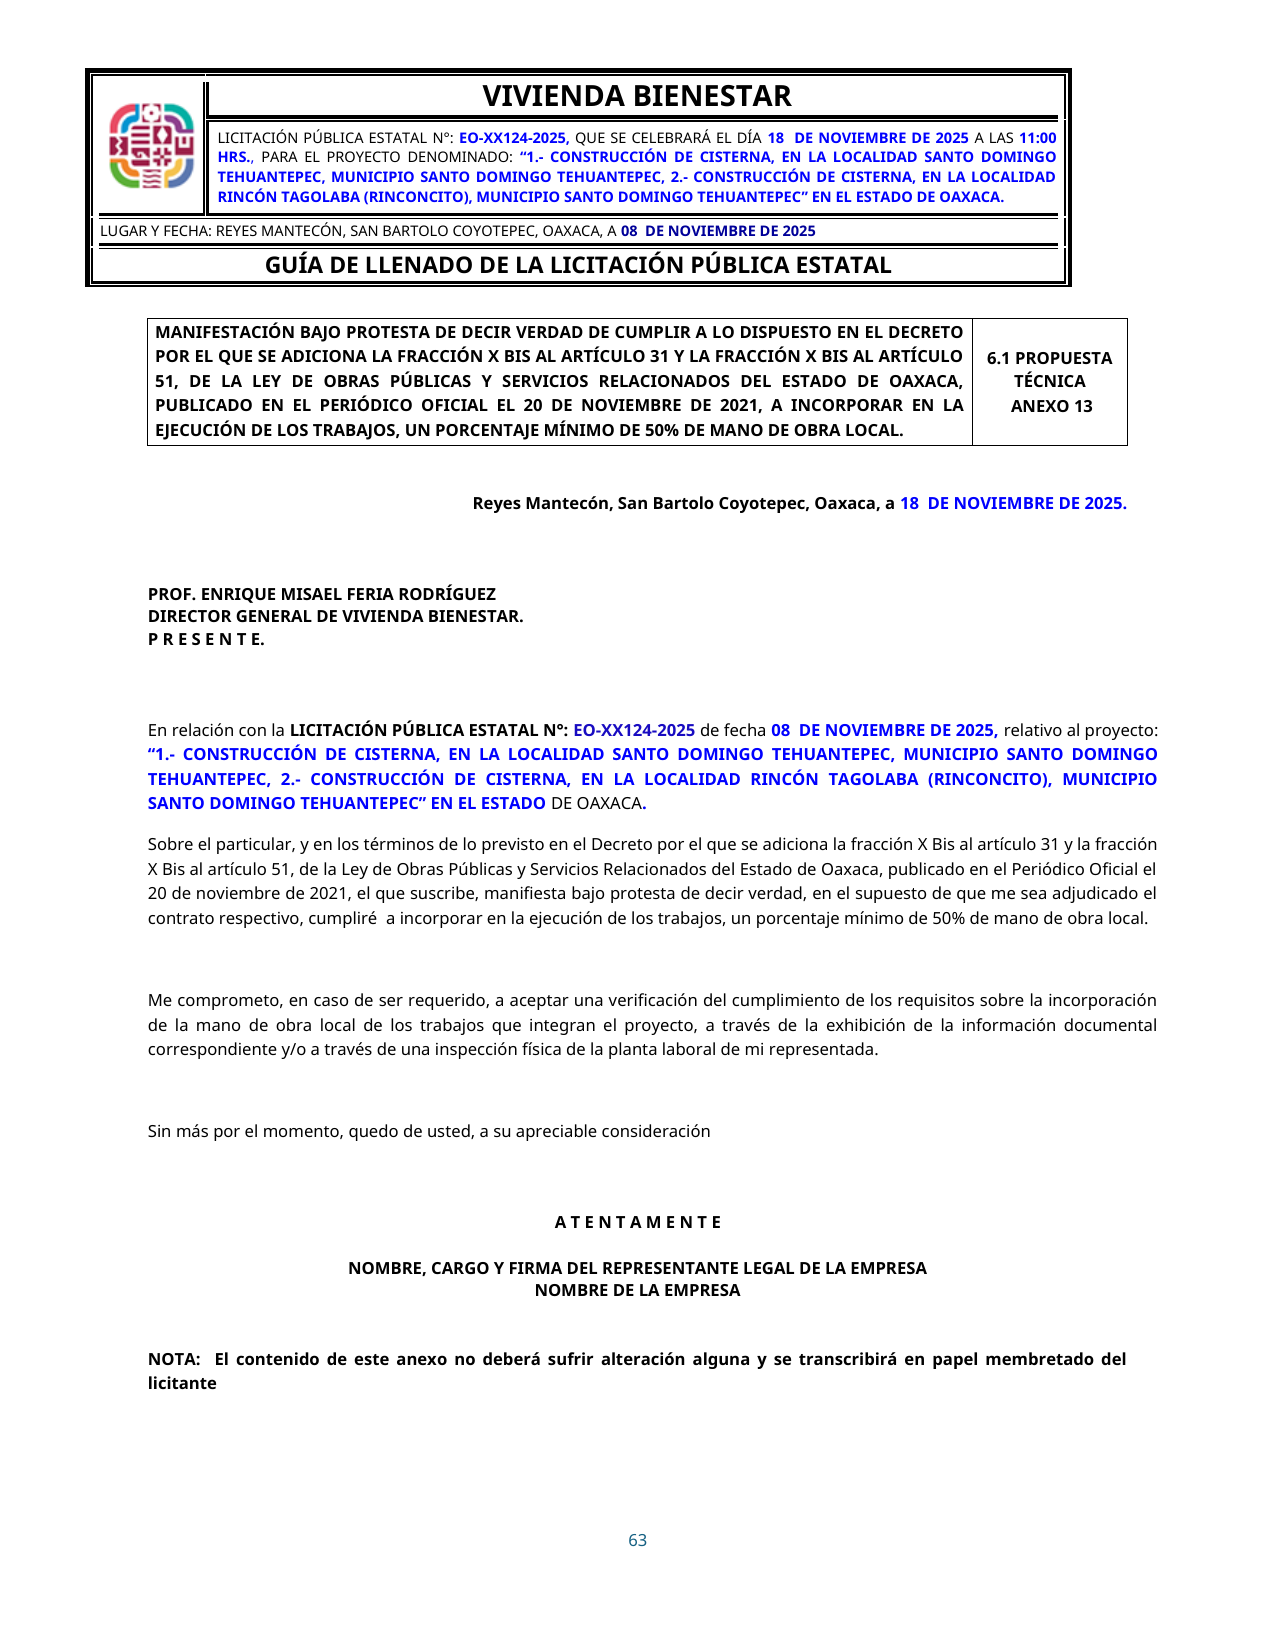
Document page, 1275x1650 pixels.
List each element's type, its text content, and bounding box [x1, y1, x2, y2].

text Me comprometo, en caso de ser requerido, a aceptar una verificación del cumplimiento de los requisitos sobre la incorporación de la mano de obra local de los trabajos que integran el proyecto, a través de la exhibición de la información documental correspondiente y/o a través de una inspección física de la planta laboral de mi representada. [148, 989, 1159, 1060]
text Sin más por el momento, quedo de usted, a su apreciable consideración [148, 1120, 1127, 1143]
text P R E S E N T E. [148, 628, 1127, 650]
text NOMBRE DE LA EMPRESA [148, 1279, 1127, 1302]
text DIRECTOR GENERAL DE VIVIENDA BIENESTAR. [148, 605, 1127, 628]
text NOMBRE, CARGO Y FIRMA DEL REPRESENTANTE LEGAL DE LA EMPRESA [148, 1256, 1127, 1279]
text Sobre el particular, y en los términos de lo previsto en el Decreto por el que se adiciona la fracción X Bis al artículo 31 y la fracción X Bis al artículo 51, de la Ley de Obras Públicas y Servicios Relacionados del Estado de Oaxaca, publicado en el Periódico Oficial el 20 de noviembre de 2021, el que suscribe, manifiesta bajo protesta de decir verdad, en el supuesto de que me sea adjudicado el contrato respectivo, cumpliré a incorporar en la ejecución de los trabajos, un porcentaje mínimo de 50% de mano de obra local. [148, 833, 1159, 929]
text En relación con la LICITACIÓN PÚBLICA ESTATAL N°: EO-XX124-2025 de fecha 08 DE NOVIEMBRE DE 2025, relativo al proyecto: “1.- CONSTRUCCIÓN DE CISTERNA, EN LA LOCALIDAD SANTO DOMINGO TEHUANTEPEC, MUNICIPIO SANTO DOMINGO TEHUANTEPEC, 2.- CONSTRUCCIÓN DE CISTERNA, EN LA LOCALIDAD RINCÓN TAGOLABA (RINCONCITO), MUNICIPIO SANTO DOMINGO TEHUANTEPEC” EN EL ESTADO DE OAXACA. [148, 718, 1159, 814]
picture [98, 95, 203, 194]
text Reyes Mantecón, San Bartolo Coyotepec, Oaxaca, a 18 DE NOVIEMBRE DE 2025. [0, 491, 1127, 514]
text NOTA: El contenido de este anexo no deberá sufrir alteración alguna y se transcribirá en papel membretado del licitante [148, 1347, 1127, 1394]
text A T E N T A M E N T E [148, 1211, 1127, 1233]
text PROF. ENRIQUE MISAEL FERIA RODRÍGUEZ [148, 582, 1127, 605]
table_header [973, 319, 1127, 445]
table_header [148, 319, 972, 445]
